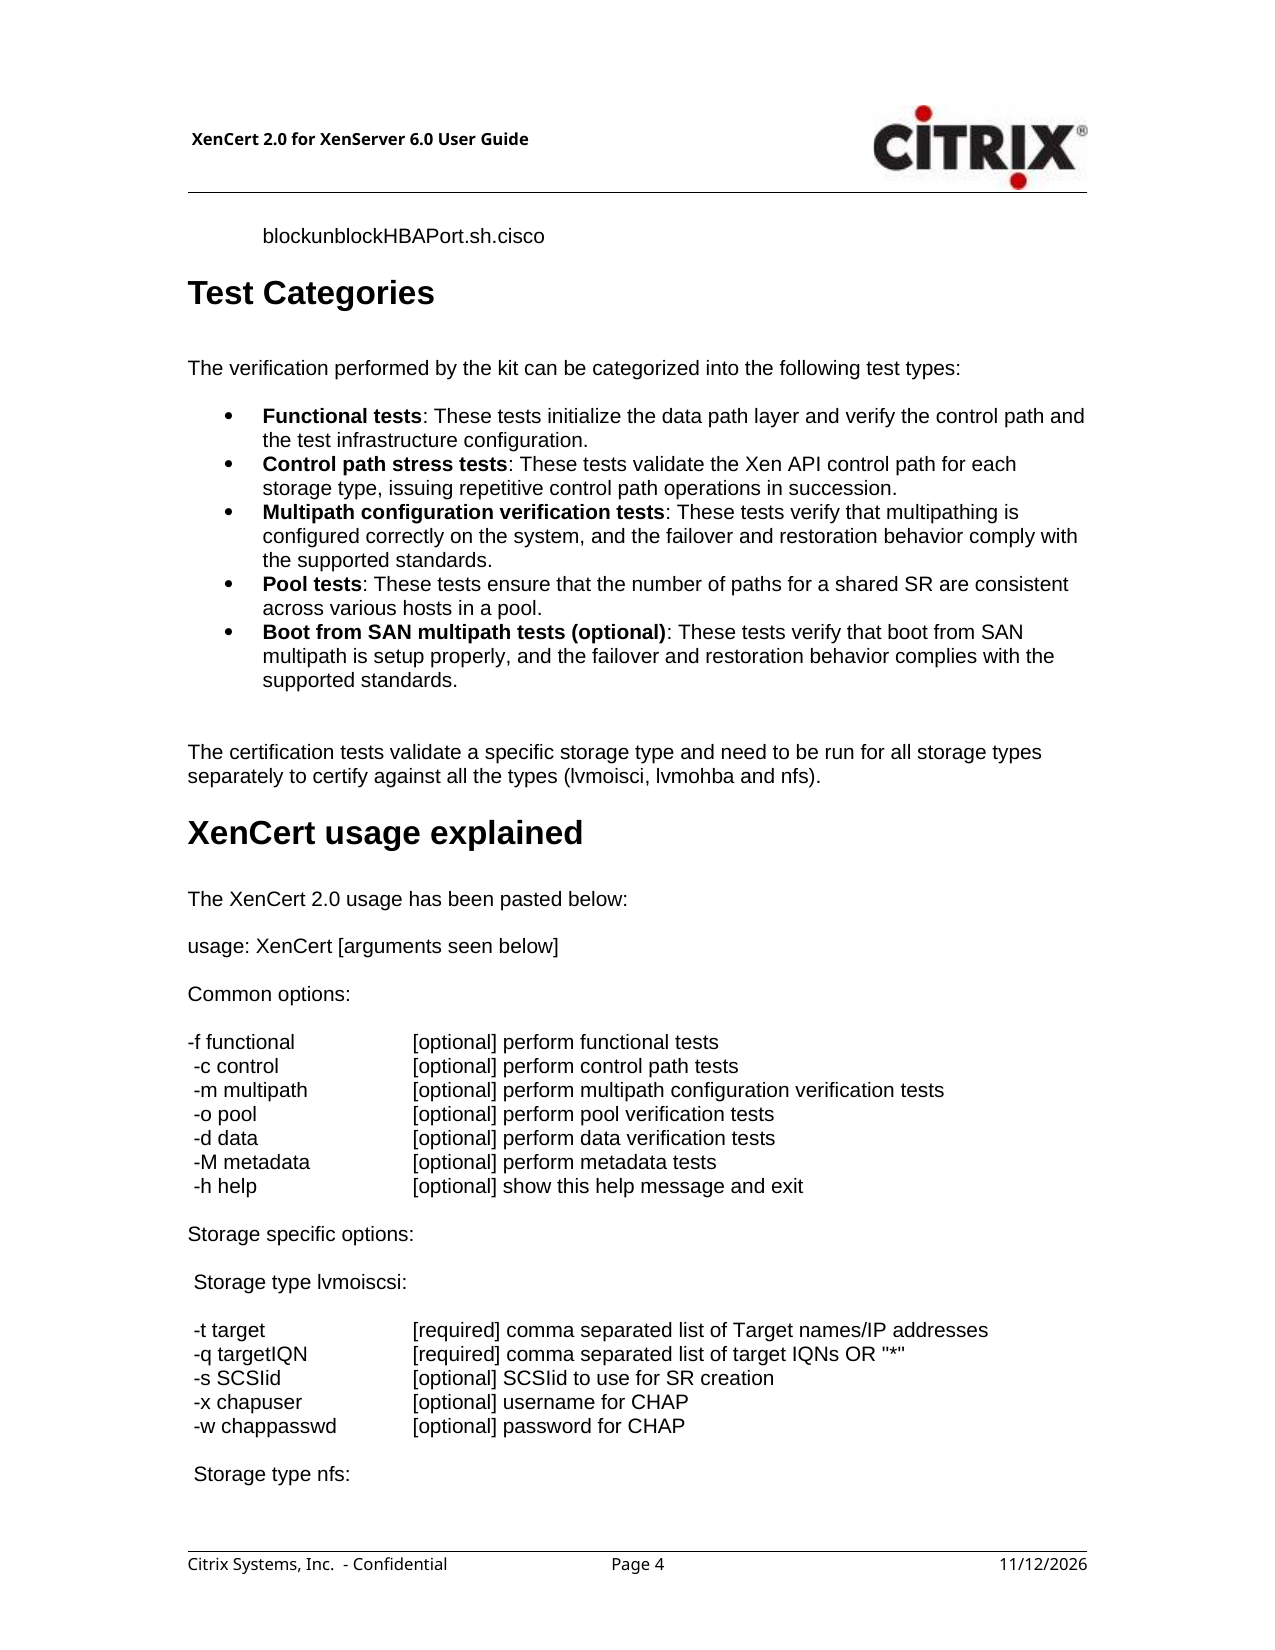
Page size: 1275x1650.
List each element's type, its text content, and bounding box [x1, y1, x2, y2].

list Boot from SAN multipath tests (optional): These tests verify that boot from SAN multipath is setup properly, and the failover and restoration behavior complies with the supported standards. [225, 620, 1087, 692]
text The verification performed by the kit can be categorized into the following test types: [187, 356, 1087, 380]
picture [873, 105, 1088, 190]
text -w chappasswd [optional] password for CHAP [187, 1413, 1087, 1437]
text -h help [optional] show this help message and exit [187, 1174, 1087, 1198]
text The XenCert 2.0 usage has been pasted below: [187, 886, 1087, 910]
text usage: XenCert [arguments seen below] [187, 934, 1087, 958]
list Multipath configuration verification tests: These tests verify that multipathing is configured correctly on the system, and the failover and restoration behavior comply with the supported standards. [225, 500, 1087, 572]
text -m multipath [optional] perform multipath configuration verification tests [187, 1078, 1087, 1102]
subtitle XenCert usage explained [187, 813, 1087, 851]
text Common options: [187, 982, 1087, 1006]
list Pool tests: These tests ensure that the number of paths for a shared SR are consistent across various hosts in a pool. [225, 572, 1087, 620]
text blockunblockHBAPort.sh.cisco [262, 224, 1087, 248]
text -c control [optional] perform control path tests [187, 1054, 1087, 1078]
list Control path stress tests: These tests validate the Xen API control path for each storage type, issuing repetitive control path operations in succession. [225, 452, 1087, 500]
text -x chapuser [optional] username for CHAP [187, 1389, 1087, 1413]
list Functional tests: These tests initialize the data path layer and verify the control path and the test infrastructure configuration. [225, 404, 1087, 452]
text -t target [required] comma separated list of Target names/IP addresses [187, 1318, 1087, 1342]
text Storage type lvmoiscsi: [187, 1270, 1087, 1294]
subtitle Test Categories [187, 273, 1087, 311]
text -q targetIQN [required] comma separated list of target IQNs OR "*" [187, 1342, 1087, 1366]
text -f functional [optional] perform functional tests [187, 1030, 1087, 1054]
text Storage type nfs: [187, 1461, 1087, 1485]
text Storage specific options: [187, 1222, 1087, 1246]
text The certification tests validate a specific storage type and need to be run for all storage types separately to certify against all the types (lvmoisci, lvmohba and nfs). [187, 740, 1087, 788]
text -s SCSIid [optional] SCSIid to use for SR creation [187, 1366, 1087, 1389]
text -o pool [optional] perform pool verification tests [187, 1102, 1087, 1126]
text -M metadata [optional] perform metadata tests [187, 1150, 1087, 1174]
text -d data [optional] perform data verification tests [187, 1126, 1087, 1150]
